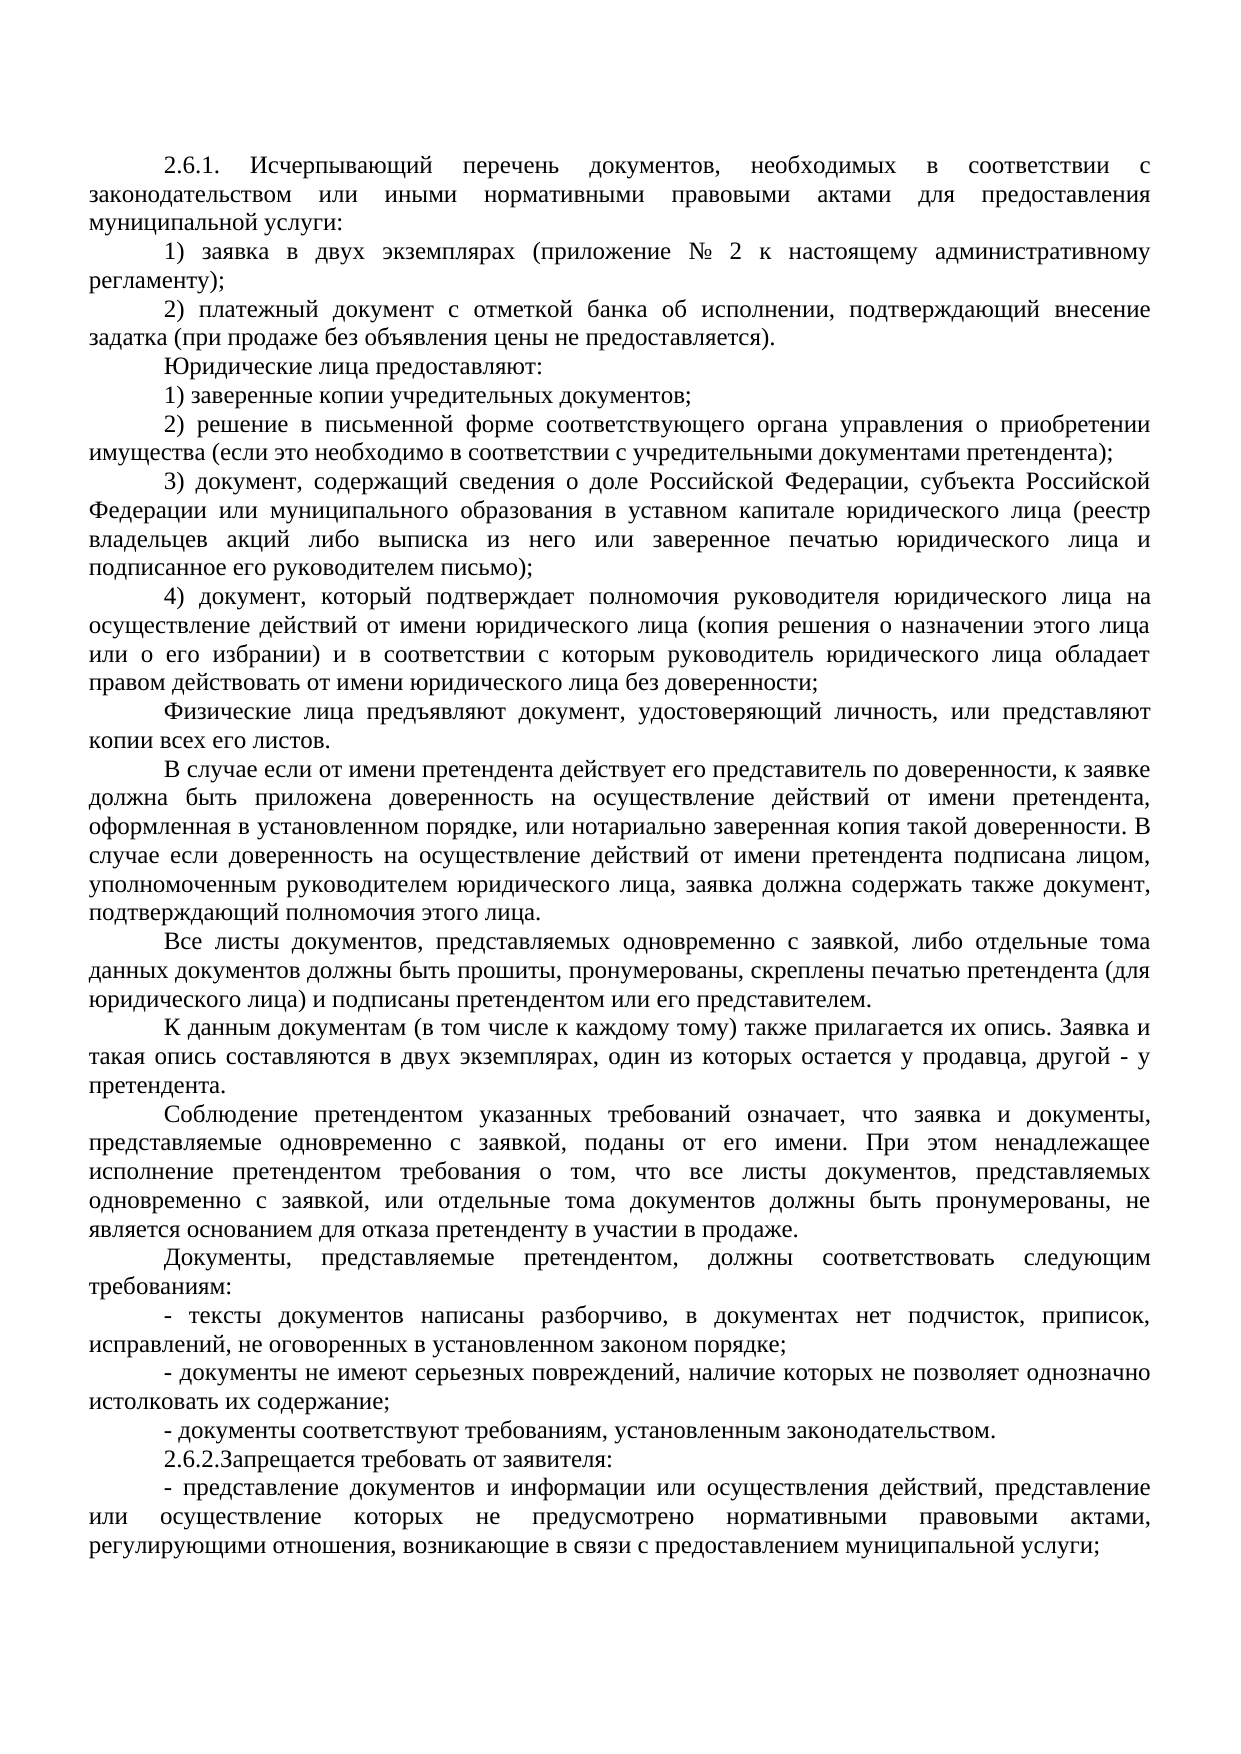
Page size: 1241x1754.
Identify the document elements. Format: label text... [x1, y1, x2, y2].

text 2) решение в письменной форме соответствующего органа управления о приобретении имущества (если это необходимо в соответствии с учредительными документами претендента); [88, 409, 1152, 466]
text 4) документ, который подтверждает полномочия руководителя юридического лица на осуществление действий от имени юридического лица (копия решения о назначении этого лица или о его избрании) и в соответствии с которым руководитель юридического лица обладает правом действовать от имени юридического лица без доверенности; [88, 581, 1152, 696]
text - представление документов и информации или осуществления действий, представление или осуществление которых не предусмотрено нормативными правовыми актами, регулирующими отношения, возникающие в связи с предоставлением муниципальной услуги; [88, 1472, 1152, 1559]
text Юридические лица предоставляют: [88, 351, 1152, 380]
text 2.6.2.Запрещается требовать от заявителя: [88, 1444, 1152, 1472]
text 1) заверенные копии учредительных документов; [88, 380, 1152, 409]
text В случае если от имени претендента действует его представитель по доверенности, к заявке должна быть приложена доверенность на осуществление действий от имени претендента, оформленная в установленном порядке, или нотариально заверенная копия такой доверенности. В случае если доверенность на осуществление действий от имени претендента подписана лицом, уполномоченным руководителем юридического лица, заявка должна содержать также документ, подтверждающий полномочия этого лица. [88, 754, 1152, 926]
text - документы не имеют серьезных повреждений, наличие которых не позволяет однозначно истолковать их содержание; [88, 1357, 1152, 1415]
text Документы, представляемые претендентом, должны соответствовать следующим требованиям: [88, 1242, 1152, 1300]
text 3) документ, содержащий сведения о доле Российской Федерации, субъекта Российской Федерации или муниципального образования в уставном капитале юридического лица (реестр владельцев акций либо выписка из него или заверенное печатью юридического лица и подписанное его руководителем письмо); [88, 466, 1152, 581]
text - документы соответствуют требованиям, установленным законодательством. [88, 1415, 1152, 1444]
text 1) заявка в двух экземплярах (приложение № 2 к настоящему административному регламенту); [88, 236, 1152, 294]
text 2.6.1. Исчерпывающий перечень документов, необходимых в соответствии с законодательством или иными нормативными правовыми актами для предоставления муниципальной услуги: [88, 150, 1152, 236]
text Соблюдение претендентом указанных требований означает, что заявка и документы, представляемые одновременно с заявкой, поданы от его имени. При этом ненадлежащее исполнение претендентом требования о том, что все листы документов, представляемых одновременно с заявкой, или отдельные тома документов должны быть пронумерованы, не является основанием для отказа претенденту в участии в продаже. [88, 1099, 1152, 1242]
text К данным документам (в том числе к каждому тому) также прилагается их опись. Заявка и такая опись составляются в двух экземплярах, один из которых остается у продавца, другой - у претендента. [88, 1012, 1152, 1099]
text Физические лица предъявляют документ, удостоверяющий личность, или представляют копии всех его листов. [88, 696, 1152, 754]
text 2) платежный документ с отметкой банка об исполнении, подтверждающий внесение задатка (при продаже без объявления цены не предоставляется). [88, 294, 1152, 351]
text Все листы документов, представляемых одновременно с заявкой, либо отдельные тома данных документов должны быть прошиты, пронумерованы, скреплены печатью претендента (для юридического лица) и подписаны претендентом или его представителем. [88, 926, 1152, 1012]
text - тексты документов написаны разборчиво, в документах нет подчисток, приписок, исправлений, не оговоренных в установленном законом порядке; [88, 1300, 1152, 1357]
